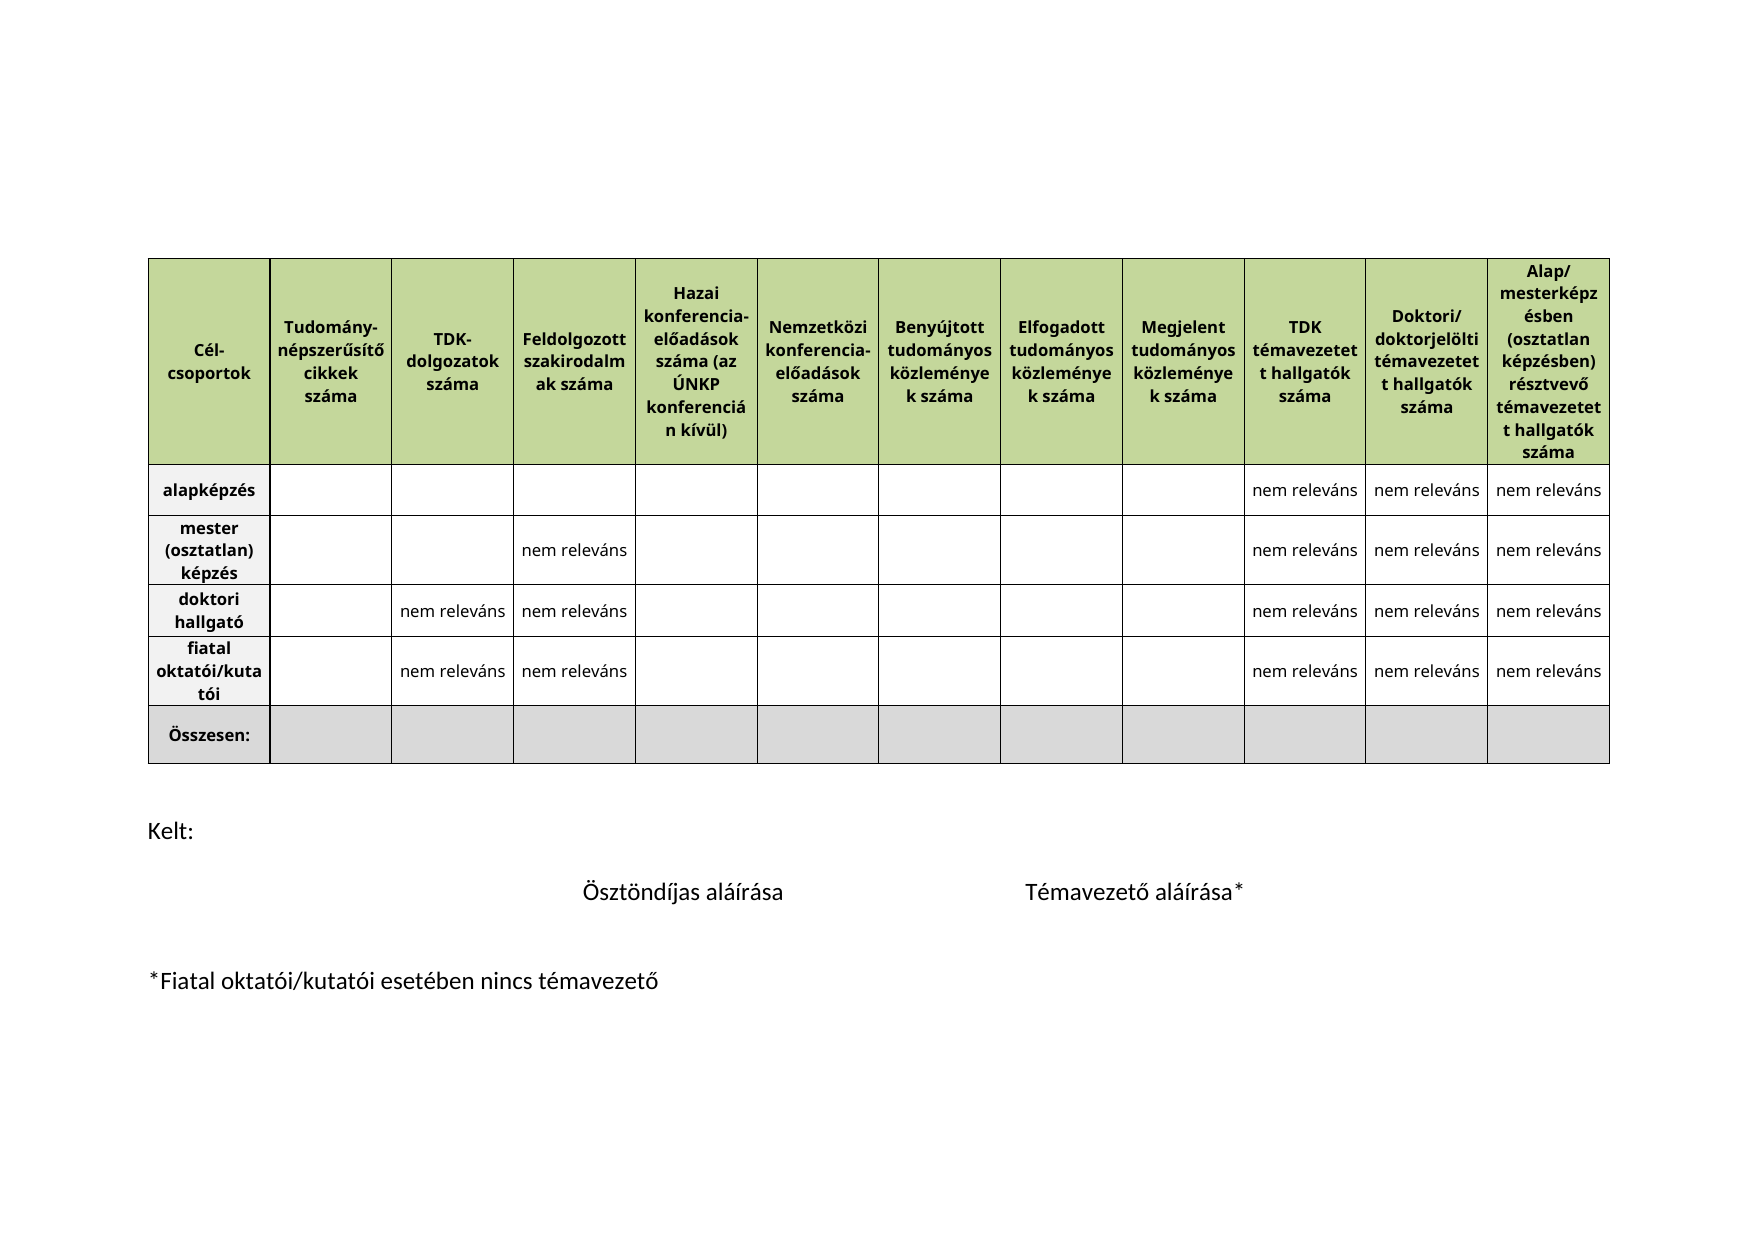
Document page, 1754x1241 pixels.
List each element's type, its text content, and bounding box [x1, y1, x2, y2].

table_header Nemzetközi konferencia-előadások száma [758, 259, 878, 464]
table_header TDK-dolgozatok száma [392, 259, 513, 464]
table_cell [1123, 706, 1244, 763]
table_cell nem releváns [1366, 585, 1487, 636]
table_cell [392, 706, 513, 763]
table_cell [271, 516, 391, 584]
table_cell mester (osztatlan) képzés [149, 516, 269, 584]
table_cell [1123, 465, 1244, 515]
table_cell [1001, 637, 1122, 705]
table_cell [879, 465, 1000, 515]
table_cell nem releváns [1245, 637, 1365, 705]
table_cell nem releváns [514, 516, 635, 584]
table_cell nem releváns [1245, 465, 1365, 515]
table_header TDK témavezetett hallgatók száma [1245, 259, 1365, 464]
table_cell [636, 706, 757, 763]
table_cell nem releváns [1488, 516, 1609, 584]
table_cell [636, 516, 757, 584]
table_cell nem releváns [1366, 637, 1487, 705]
table_cell [636, 585, 757, 636]
table_cell [879, 637, 1000, 705]
table_cell [514, 465, 635, 515]
table_cell nem releváns [1366, 465, 1487, 515]
table_cell doktori hallgató [149, 585, 269, 636]
table_header Tudomány- népszerűsítő cikkek száma [271, 259, 391, 464]
table_header Cél-csoportok [149, 259, 269, 464]
table_cell nem releváns [1488, 637, 1609, 705]
table_cell [636, 465, 757, 515]
text Ösztöndíjas aláírása Témavezető aláírása* [148, 876, 1606, 906]
table_cell [271, 706, 391, 763]
table_cell [758, 516, 878, 584]
table_cell [879, 706, 1000, 763]
table_cell [879, 516, 1000, 584]
table_cell [758, 637, 878, 705]
table_header Hazai konferencia-előadások száma (az ÚNKP konferencián kívül) [636, 259, 757, 464]
table_cell nem releváns [1488, 585, 1609, 636]
table_cell [392, 465, 513, 515]
table_cell fiatal oktatói/kutatói [149, 637, 269, 705]
table_header Megjelent tudományos közlemények száma [1123, 259, 1244, 464]
table_cell [1123, 585, 1244, 636]
table_cell nem releváns [1488, 465, 1609, 515]
table_cell [636, 637, 757, 705]
table_header Feldolgozott szakirodalmak száma [514, 259, 635, 464]
table_header Doktori/doktorjelölti témavezetett hallgatók száma [1366, 259, 1487, 464]
table_cell [1001, 585, 1122, 636]
table_cell nem releváns [514, 585, 635, 636]
table_cell nem releváns [392, 637, 513, 705]
table_cell [1245, 706, 1365, 763]
table_cell [758, 706, 878, 763]
table_cell alapképzés [149, 465, 269, 515]
text Kelt: [148, 815, 1606, 845]
table_header Elfogadott tudományos közlemények száma [1001, 259, 1122, 464]
table_cell nem releváns [514, 637, 635, 705]
table_cell [392, 516, 513, 584]
table_cell nem releváns [1366, 516, 1487, 584]
table_cell nem releváns [392, 585, 513, 636]
table_cell [1001, 516, 1122, 584]
text *Fiatal oktatói/kutatói esetében nincs témavezető [148, 965, 1606, 995]
table_cell [514, 706, 635, 763]
table_header Benyújtott tudományos közlemények száma [879, 259, 1000, 464]
table_cell [1123, 516, 1244, 584]
table_cell [271, 465, 391, 515]
table_cell [879, 585, 1000, 636]
table_cell [1001, 465, 1122, 515]
table_cell [1488, 706, 1609, 763]
table_cell [758, 585, 878, 636]
table_cell [271, 585, 391, 636]
table_cell nem releváns [1245, 585, 1365, 636]
table_cell nem releváns [1245, 516, 1365, 584]
table_cell [1123, 637, 1244, 705]
table_cell [1001, 706, 1122, 763]
table_cell [758, 465, 878, 515]
table_cell [1366, 706, 1487, 763]
table_cell Összesen: [149, 706, 269, 763]
table_header Alap/mesterképzésben (osztatlan képzésben) résztvevő témavezetett hallgatók száma [1488, 259, 1609, 464]
table_cell [271, 637, 391, 705]
